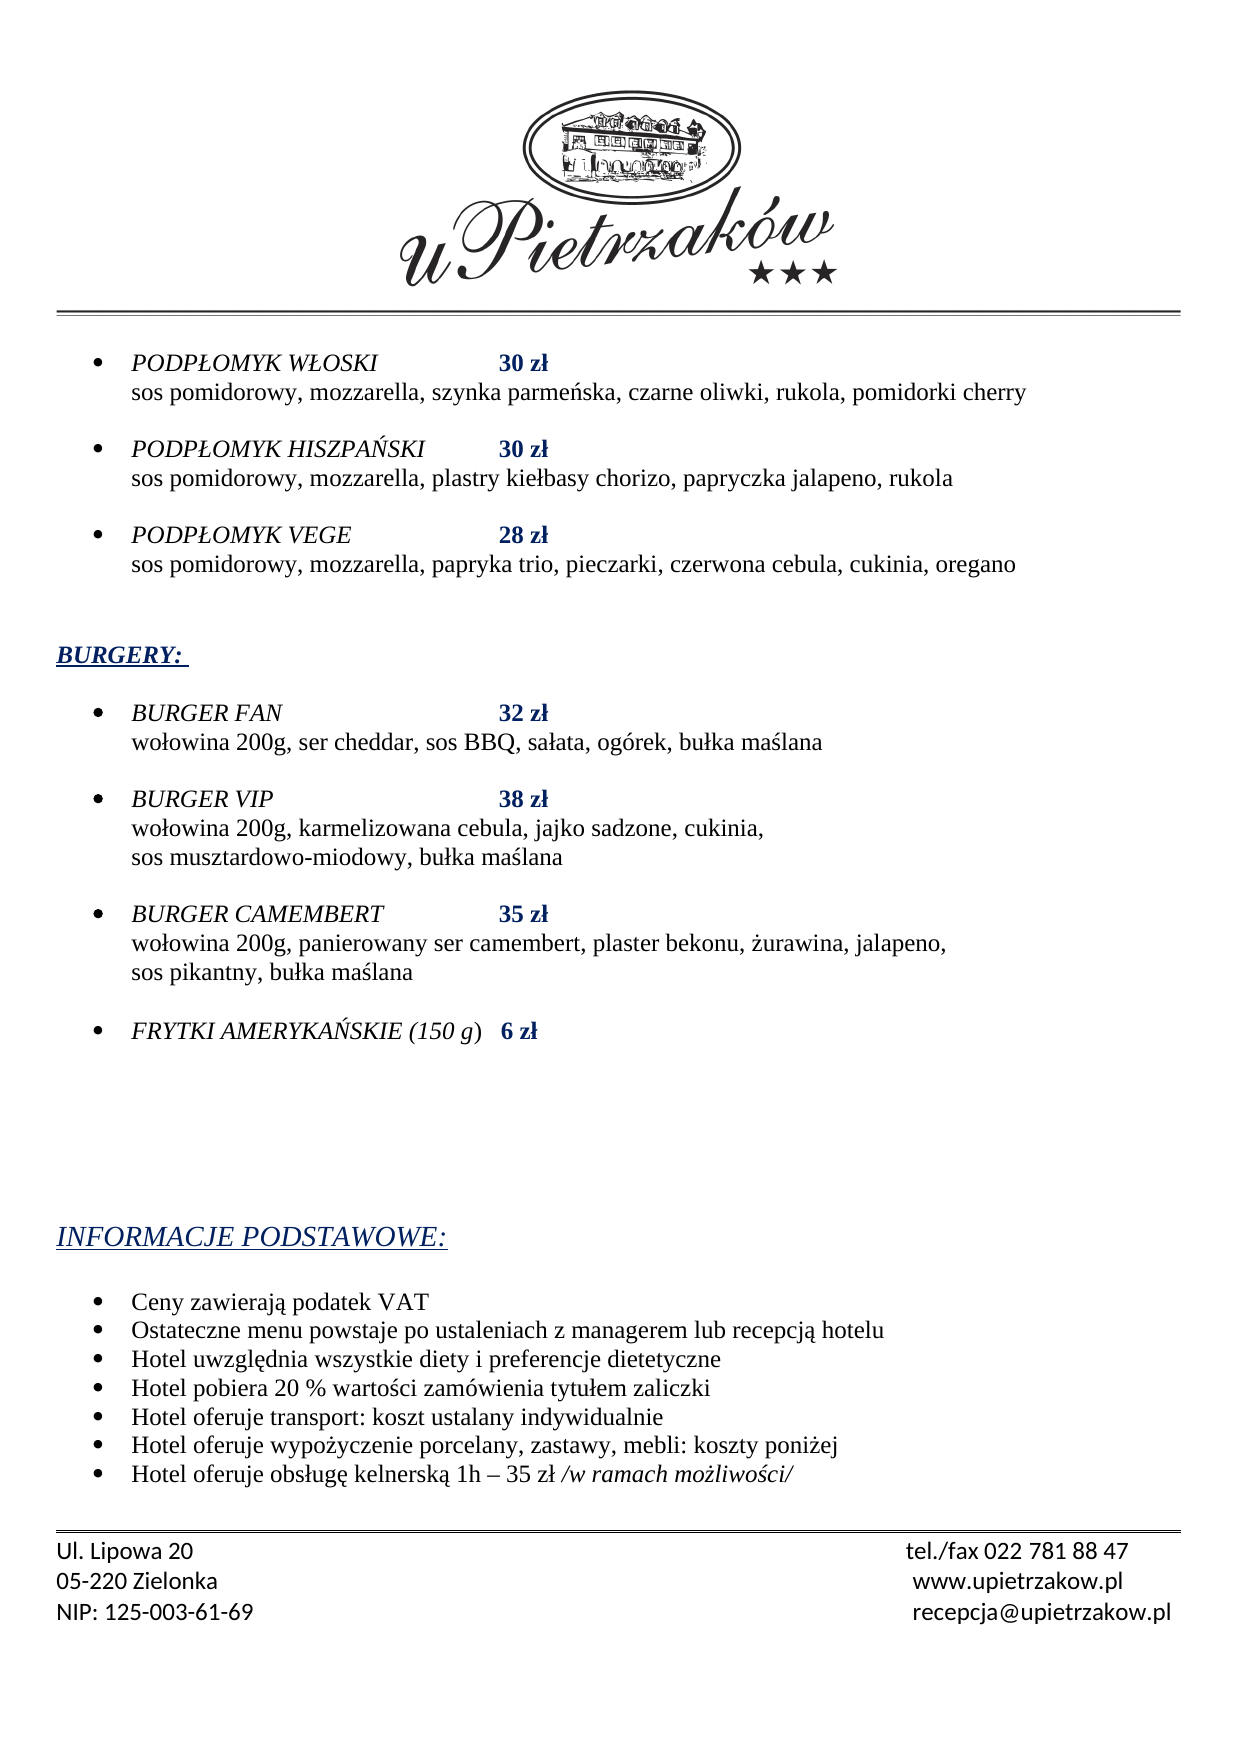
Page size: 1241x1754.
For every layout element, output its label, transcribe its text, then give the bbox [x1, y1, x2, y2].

picture [56, 73, 1181, 320]
list FRYTKI AMERYKAŃSKIE (150 g) 6 zł [94, 1016, 1181, 1044]
list Hotel uwzględnia wszystkie diety i preferencje dietetyczne [94, 1344, 1181, 1373]
list Hotel pobiera 20 % wartości zamówienia tytułem zaliczki [94, 1373, 1181, 1402]
list Hotel oferuje wypożyczenie porcelany, zastawy, mebli: koszty poniżej [94, 1430, 1181, 1459]
text BURGERY: [56, 640, 1181, 669]
list PODPŁOMYK HISZPAŃSKI 30 zł [94, 434, 1181, 463]
text INFORMACJE PODSTAWOWE: [56, 1219, 1181, 1253]
text sos pomidorowy, mozzarella, szynka parmeńska, czarne oliwki, rukola, pomidorki cherry [56, 377, 1181, 406]
text wołowina 200g, karmelizowana cebula, jajko sadzone, cukinia, [56, 813, 1181, 842]
text wołowina 200g, ser cheddar, sos BBQ, sałata, ogórek, bułka maślana [56, 727, 1181, 755]
list PODPŁOMYK VEGE 28 zł [94, 521, 1181, 549]
list BURGER FAN 32 zł [94, 698, 1181, 727]
text sos pomidorowy, mozzarella, papryka trio, pieczarki, czerwona cebula, cukinia, oregano [56, 549, 1181, 578]
list Ceny zawierają podatek VAT [94, 1287, 1181, 1315]
list BURGER CAMEMBERT 35 zł [94, 899, 1181, 928]
text sos musztardowo-miodowy, bułka maślana [56, 842, 1181, 870]
list Hotel oferuje obsługę kelnerską 1h – 35 zł /w ramach możliwości/ [94, 1459, 1181, 1488]
list BURGER VIP 38 zł [94, 784, 1181, 813]
text sos pikantny, bułka maślana [56, 957, 1181, 985]
text wołowina 200g, panierowany ser camembert, plaster bekonu, żurawina, jalapeno, [56, 928, 1181, 957]
list Hotel oferuje transport: koszt ustalany indywidualnie [94, 1402, 1181, 1430]
list Ostateczne menu powstaje po ustaleniach z managerem lub recepcją hotelu [94, 1315, 1181, 1344]
text sos pomidorowy, mozzarella, plastry kiełbasy chorizo, papryczka jalapeno, rukola [56, 463, 1181, 492]
list PODPŁOMYK WŁOSKI 30 zł [94, 348, 1181, 377]
